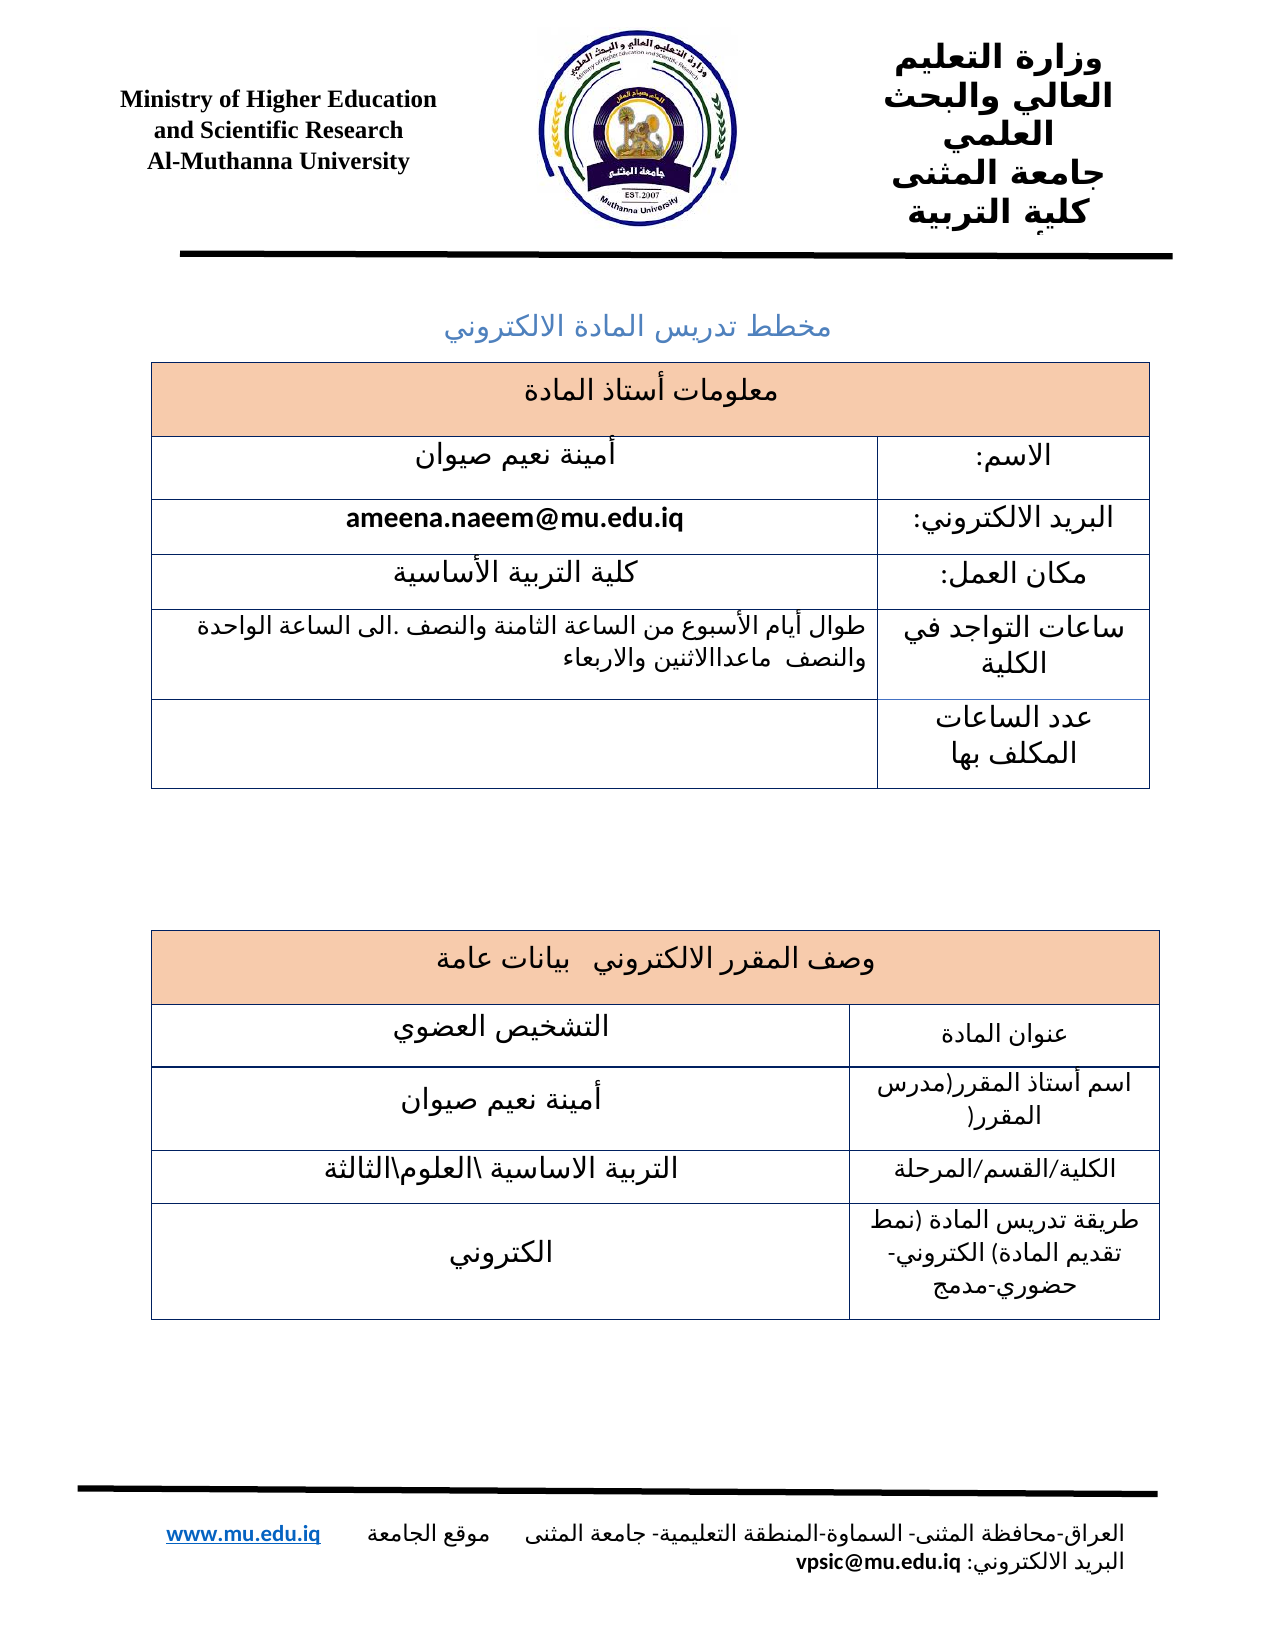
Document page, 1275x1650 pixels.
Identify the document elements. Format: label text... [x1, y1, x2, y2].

text مخطط تدريس المادة الالكتروني [150, 309, 1125, 343]
table_cell عنوان المادة [850, 1005, 1159, 1066]
table_cell اسم أستاذ المقرر(مدرس المقرر( [850, 1068, 1159, 1149]
table_cell التشخيص العضوي [152, 1005, 849, 1066]
table_cell البريد الالكتروني: [878, 500, 1149, 554]
table_cell كلية التربية الأساسية [152, 555, 877, 609]
table_cell طريقة تدريس المادة (نمط تقديم المادة) الكتروني-حضوري-مدمج [850, 1204, 1159, 1319]
table_cell مكان العمل: [878, 555, 1149, 609]
table_cell أمينة نعيم صيوان [152, 437, 877, 498]
table_cell الكلية/القسم/المرحلة [850, 1151, 1159, 1203]
table_header معلومات أستاذ المادة [152, 363, 1149, 436]
table_cell الاسم: [878, 437, 1149, 498]
table_cell الكتروني [152, 1204, 849, 1319]
picture [536, 27, 739, 229]
table_cell أمينة نعيم صيوان [152, 1068, 849, 1149]
table_cell عدد الساعات المكلف بها [878, 700, 1149, 788]
table_cell [152, 700, 877, 788]
table_cell التربية الاساسية \العلوم\الثالثة [152, 1151, 849, 1203]
table_cell ساعات التواجد في الكلية [878, 610, 1149, 699]
table_cell طوال أيام الأسبوع من الساعة الثامنة والنصف .الى الساعة الواحدة والنصف ماعداالاثنين والاربعاء [152, 610, 877, 699]
table_header وصف المقرر الالكتروني بيانات عامة [152, 931, 1159, 1004]
table_cell ameena.naeem@mu.edu.iq [152, 500, 877, 554]
